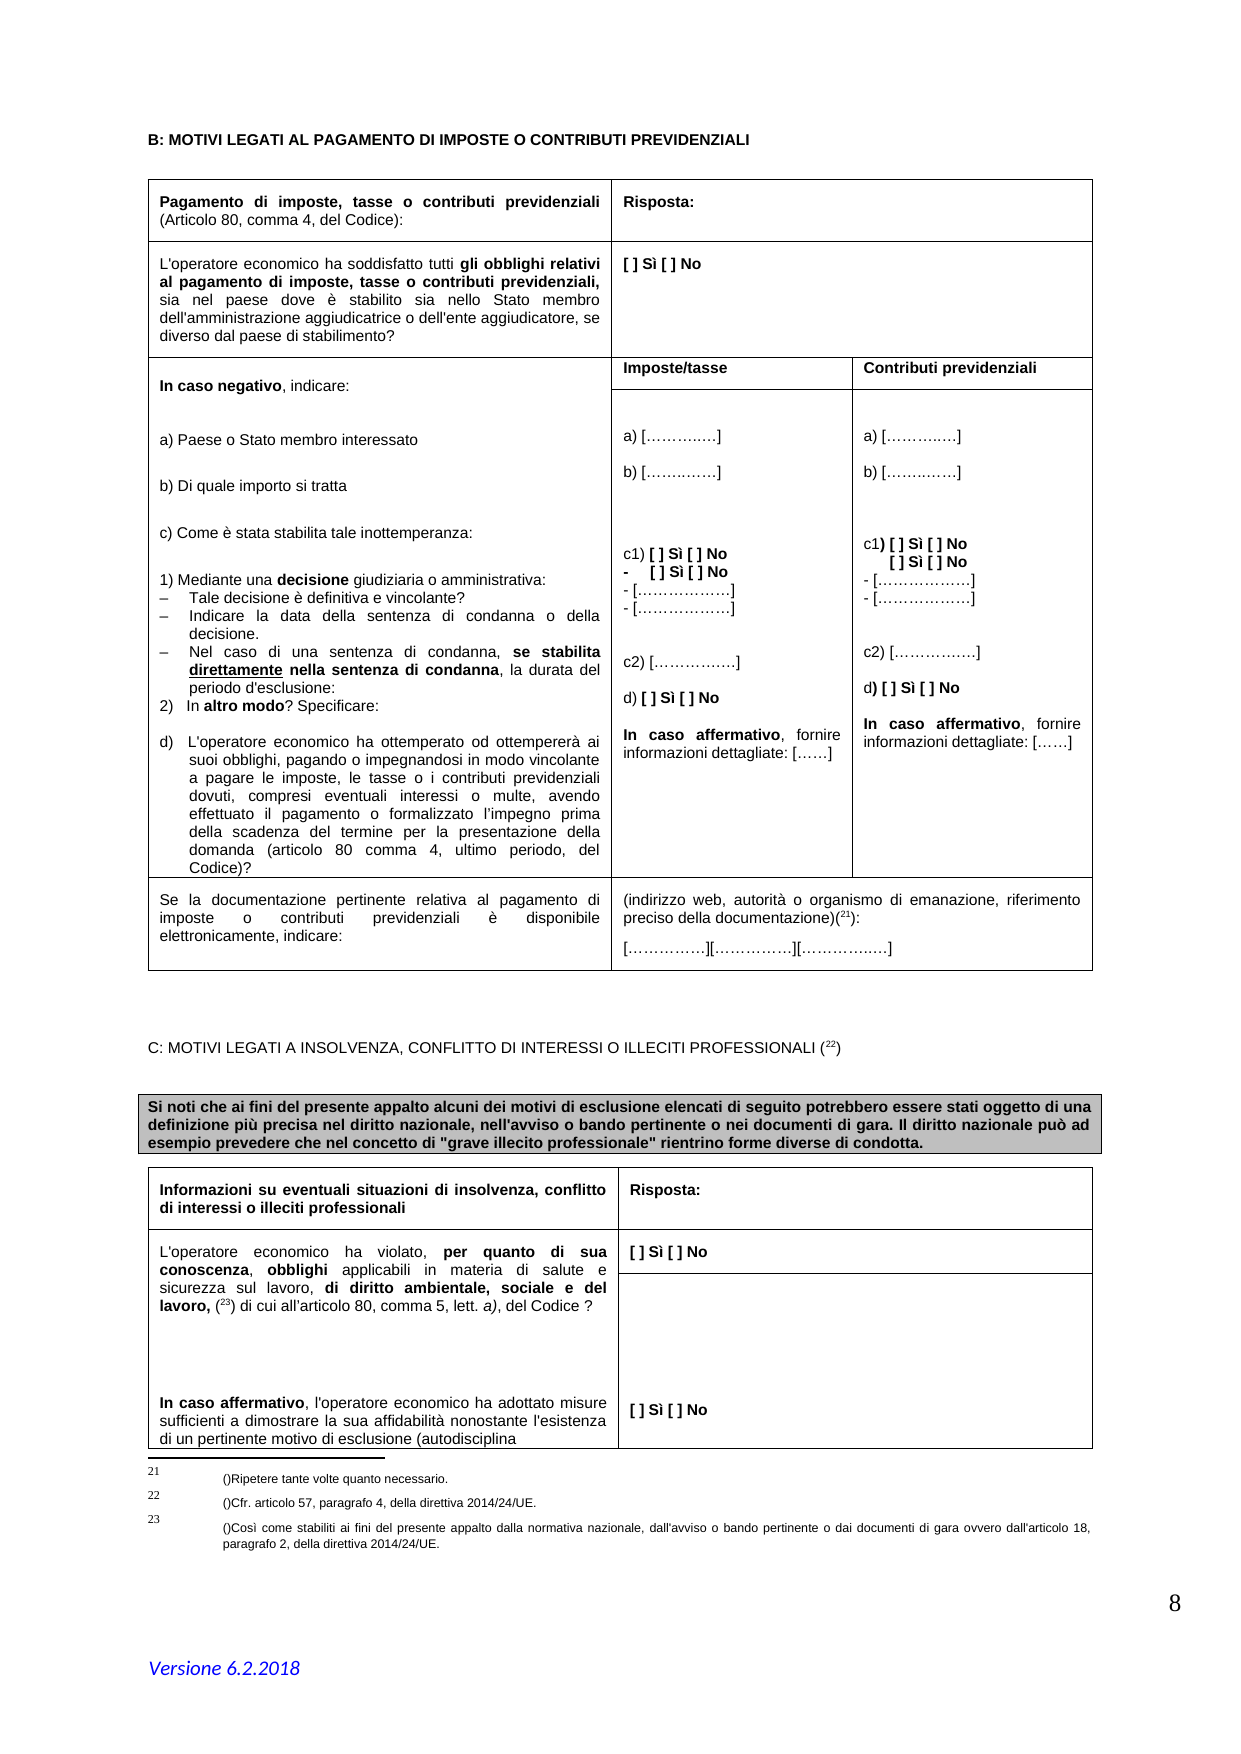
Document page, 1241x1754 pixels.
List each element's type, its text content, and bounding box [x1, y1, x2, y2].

title C: motivi legati a insolvenza, conflitto di interessi o illeciti professionali () [148, 1039, 1093, 1057]
table_cell [ ] Sì [ ] No [619, 1230, 1092, 1273]
text Si noti che ai fini del presente appalto alcuni dei motivi di esclusione elencati di seguito potrebbero essere stati oggetto di una definizione più precisa nel diritto nazionale, nell'avviso o bando pertinente o nei documenti di gara. Il diritto nazionale può ad esempio prevedere che nel concetto di "grave illecito professionale" rientrino forme diverse di condotta. [139, 1095, 1101, 1153]
table_cell Imposte/tasse [612, 358, 852, 389]
table_cell In caso negativo, indicare: a) Paese o Stato membro interessato b) Di quale importo si tratta c) Come è stata stabilita tale inottemperanza: 1) Mediante una decisione giudiziaria o amministrativa: Tale decisione è definitiva e vincolante? Indicare la data della sentenza di condanna o della decisione. Nel caso di una sentenza di condanna, se stabilita direttamente nella sentenza di condanna, la durata del periodo d'esclusione: 2) In altro modo? Specificare: d) L'operatore economico ha ottemperato od ottempererà ai suoi obblighi, pagando o impegnandosi in modo vincolante a pagare le imposte, le tasse o i contributi previdenziali dovuti, compresi eventuali interessi o multe, avendo effettuato il pagamento o formalizzato l’impegno prima della scadenza del termine per la presentazione della domanda (articolo 80 comma 4, ultimo periodo, del Codice)? [149, 358, 611, 877]
table_header Informazioni su eventuali situazioni di insolvenza, conflitto di interessi o illeciti professionali [149, 1168, 618, 1229]
table_cell L'operatore economico ha violato, per quanto di sua conoscenza, obblighi applicabili in materia di salute e sicurezza sul lavoro, di diritto ambientale, sociale e del lavoro, () di cui all’articolo 80, comma 5, lett. a), del Codice ? In caso affermativo, l'operatore economico ha adottato misure sufficienti a dimostrare la sua affidabilità nonostante l'esistenza di un pertinente motivo di esclusione (autodisciplina o “Self-Cleaning, cfr. articolo 80, comma 7)? In caso affermativo, indicare: 1) L’operatore economico: - ha risarcito interamente il danno? - si è impegnato formalmente a risarcire il danno? 2) l’operatore economico ha adottato misure di carattere tecnico o organizzativo e relativi al personale idonei a prevenire ulteriori illeciti o reati ? [149, 1230, 618, 1448]
table_cell a) [………..…] b) [……..……] c1) [ ] Sì [ ] No - [ ] Sì [ ] No - [………………] - [………………] c2) [………….…] d) [ ] Sì [ ] No In caso affermativo, fornire informazioni dettagliate: [……] [612, 390, 852, 877]
table_cell (indirizzo web, autorità o organismo di emanazione, riferimento preciso della documentazione)(): [……………][……………][…………..…] [612, 878, 1092, 970]
table_cell L'operatore economico ha soddisfatto tutti gli obblighi relativi al pagamento di imposte, tasse o contributi previdenziali, sia nel paese dove è stabilito sia nello Stato membro dell'amministrazione aggiudicatrice o dell'ente aggiudicatore, se diverso dal paese di stabilimento? [149, 242, 611, 357]
table_cell [ ] Sì [ ] No [612, 242, 1092, 357]
text B: MOTIVI LEGATI AL PAGAMENTO DI IMPOSTE O CONTRIBUTI PREVIDENZIALI [148, 131, 1093, 149]
table_cell a) [………..…] b) [……..……] c1) [ ] Sì [ ] No [ ] Sì [ ] No - [………………] - [………………] c2) [………….…] d) [ ] Sì [ ] No In caso affermativo, fornire informazioni dettagliate: [……] [853, 390, 1092, 877]
table_header Pagamento di imposte, tasse o contributi previdenziali (Articolo 80, comma 4, del Codice): [149, 180, 611, 241]
table_header Risposta: [619, 1168, 1092, 1229]
table_cell Contributi previdenziali [853, 358, 1092, 389]
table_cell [619, 1274, 1092, 1448]
table_header Risposta: [612, 180, 1092, 241]
table_cell Se la documentazione pertinente relativa al pagamento di imposte o contributi previdenziali è disponibile elettronicamente, indicare: [149, 878, 611, 970]
